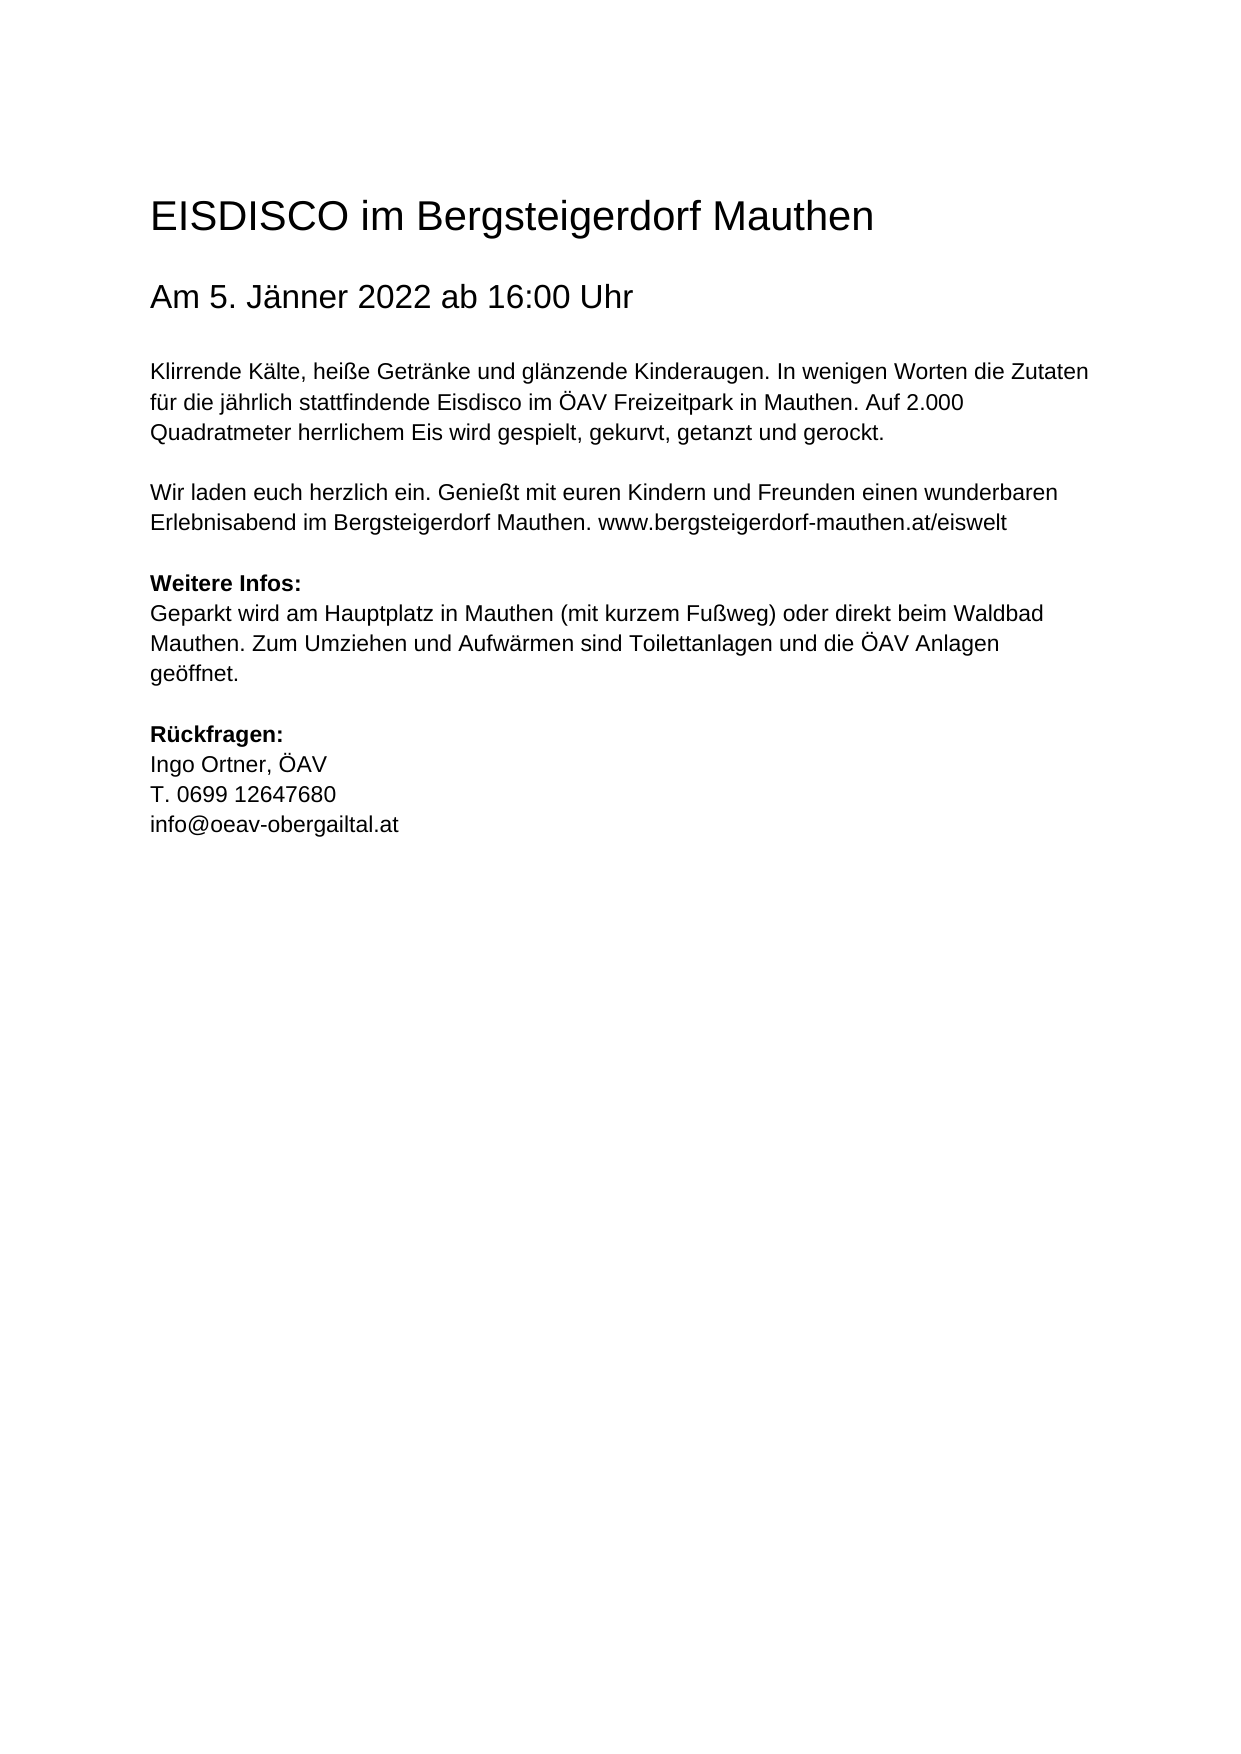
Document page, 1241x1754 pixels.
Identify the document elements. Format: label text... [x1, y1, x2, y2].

text Weitere Infos: [150, 570, 1090, 596]
text Geparkt wird am Hauptplatz in Mauthen (mit kurzem Fußweg) oder direkt beim Waldbad Mauthen. Zum Umziehen und Aufwärmen sind Toilettanlagen und die ÖAV Anlagen geöffnet. [150, 600, 1090, 687]
text Wir laden euch herzlich ein. Genießt mit euren Kindern und Freunden einen wunderbaren Erlebnisabend im Bergsteigerdorf Mauthen. www.bergsteigerdorf-mauthen.at/eiswelt [150, 479, 1090, 536]
text Rückfragen: [150, 721, 1090, 747]
text Klirrende Kälte, heiße Getränke und glänzende Kinderaugen. In wenigen Worten die Zutaten für die jährlich stattfindende Eisdisco im ÖAV Freizeitpark in Mauthen. Auf 2.000 Quadratmeter herrlichem Eis wird gespielt, gekurvt, getanzt und gerockt. [150, 358, 1090, 445]
subtitle Am 5. Jänner 2022 ab 16:00 Uhr [150, 277, 1090, 316]
subtitle EISDISCO im Bergsteigerdorf Mauthen [150, 192, 1090, 239]
text Ingo Ortner, ÖAV [150, 751, 1090, 777]
text info@oeav-obergailtal.at [150, 811, 1090, 838]
text T. 0699 12647680 [150, 781, 1090, 807]
